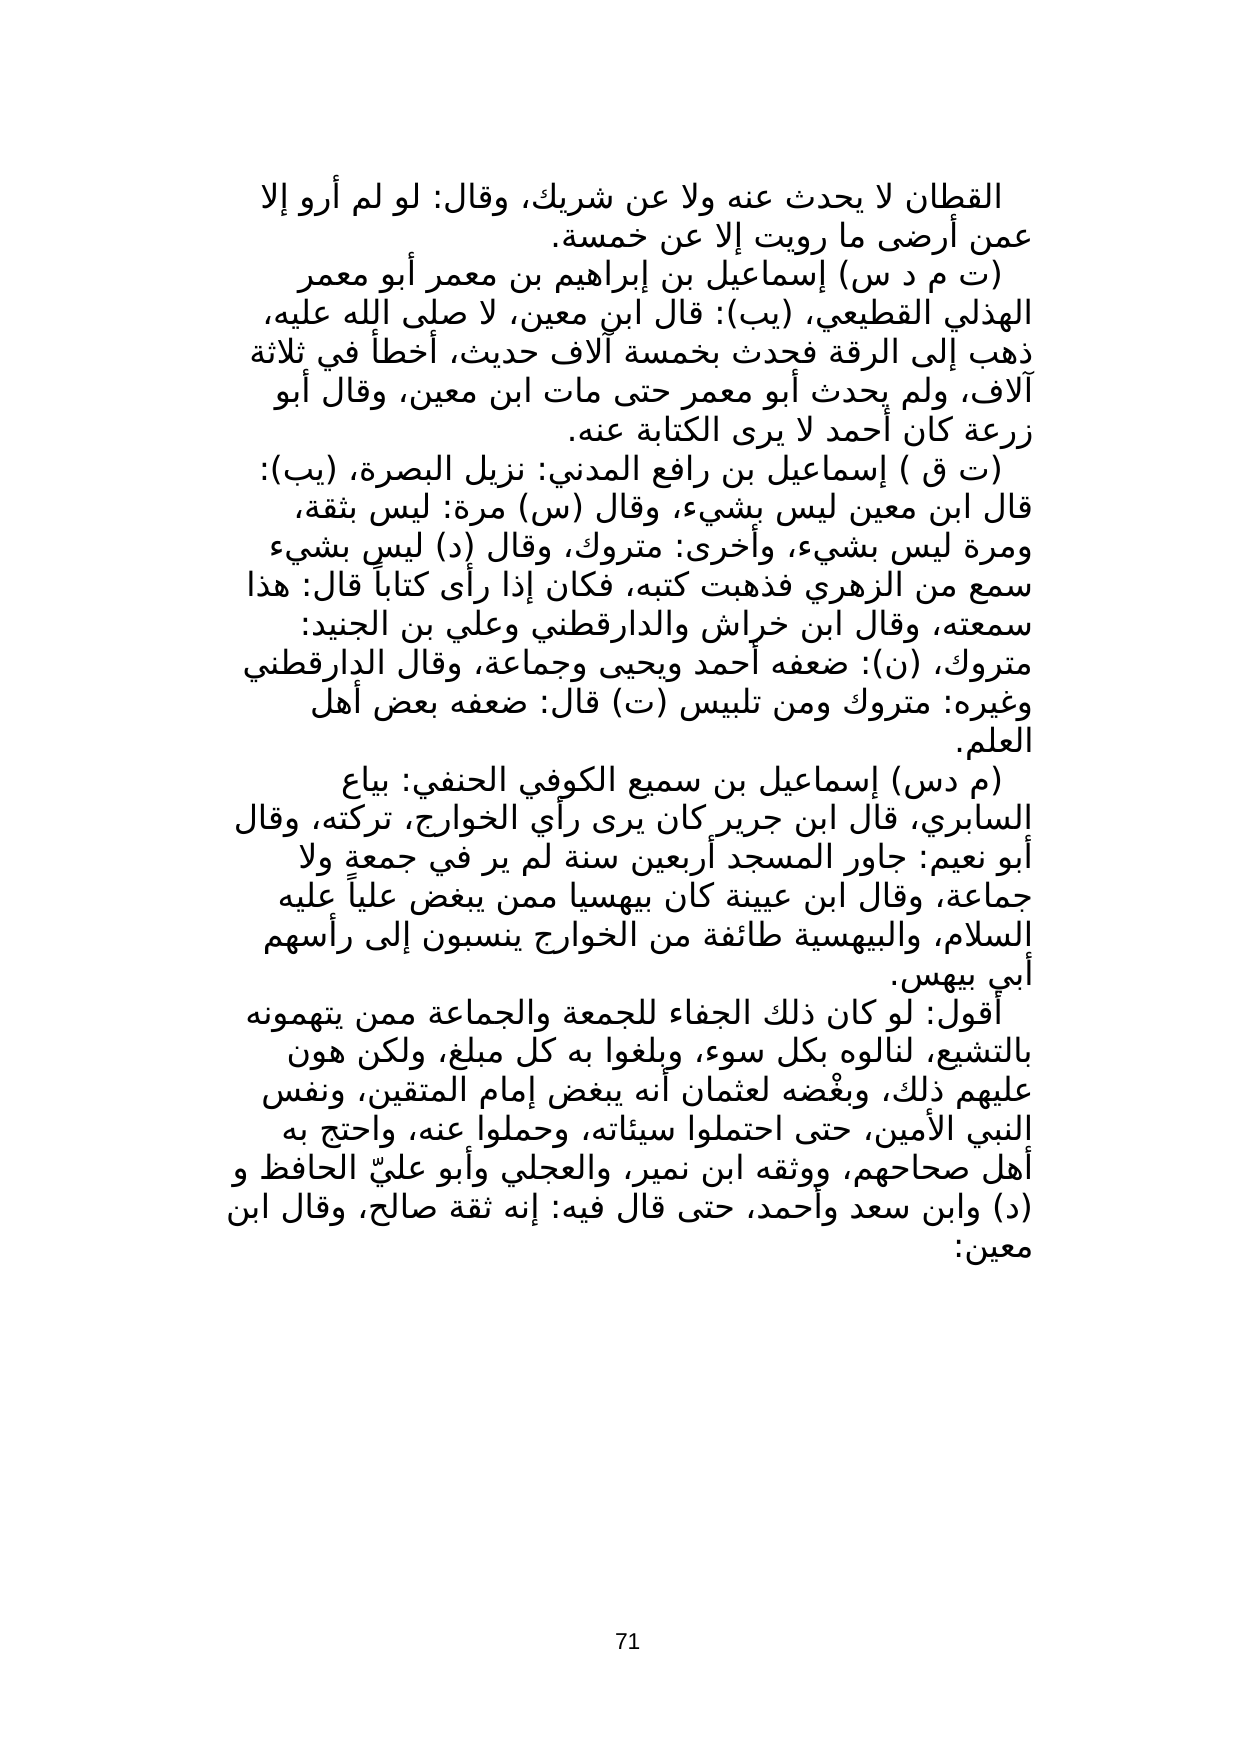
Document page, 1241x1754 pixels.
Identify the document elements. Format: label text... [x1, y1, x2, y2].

text القطان لا يحدث عنه ولا عن شريك، وقال: لو لم أرو إلا عمن أرضى ما رويت إلا عن خمسة. [222, 177, 1033, 255]
text (ت ق ) إسماعيل بن رافع المدني: نزيل البصرة، (يب): قال ابن معين ليس بشيء، وقال (س) مرة: ليس بثقة، ومرة ليس بشيء، وأخرى: متروك، وقال (د) ليس بشيء سمع من الزهري فذهبت كتبه، فكان إذا رأى كتاباً قال: هذا سمعته، وقال ابن خراش والدارقطني وعلي بن الجنيد: متروك، (ن): ضعفه أحمد ويحيى وجماعة، وقال الدارقطني وغيره: متروك ومن تلبيس (ت) قال: ضعفه بعض أهل العلم. [222, 449, 1033, 760]
text أقول: لو كان ذلك الجفاء للجمعة والجماعة ممن يتهمونه بالتشيع، لنالوه بكل سوء، وبلغوا به كل مبلغ، ولكن هون عليهم ذلك، وبغْضه لعثمان أنه يبغض إمام المتقين، ونفس النبي الأمين، حتى احتملوا سيئاته، وحملوا عنه، واحتج به أهل صحاحهم، ووثقه ابن نمير، والعجلي وأبو عليّ الحافظ و (د) وابن سعد وأحمد، حتى قال فيه: إنه ثقة صالح، وقال ابن معين: [222, 993, 1033, 1265]
text (م دس) إسماعيل بن سميع الكوفي الحنفي: بياع السابري، قال ابن جرير كان يرى رأي الخوارج، تركته، وقال أبو نعيم: جاور المسجد أربعين سنة لم ير في جمعة ولا جماعة، وقال ابن عيينة كان بيهسيا ممن يبغض علياً عليه السلام، والبيهسية طائفة من الخوارج ينسبون إلى رأسهم أبي بيهس. [222, 760, 1033, 993]
text (ت م د س) إسماعيل بن إبراهيم بن معمر أبو معمر الهذلي القطيعي، (يب): قال ابن معين، لا صلى الله عليه، ذهب إلى الرقة فحدث بخمسة آلاف حديث، أخطأ في ثلاثة آلاف، ولم يحدث أبو معمر حتى مات ابن معين، وقال أبو زرعة كان أحمد لا يرى الكتابة عنه. [222, 255, 1033, 449]
